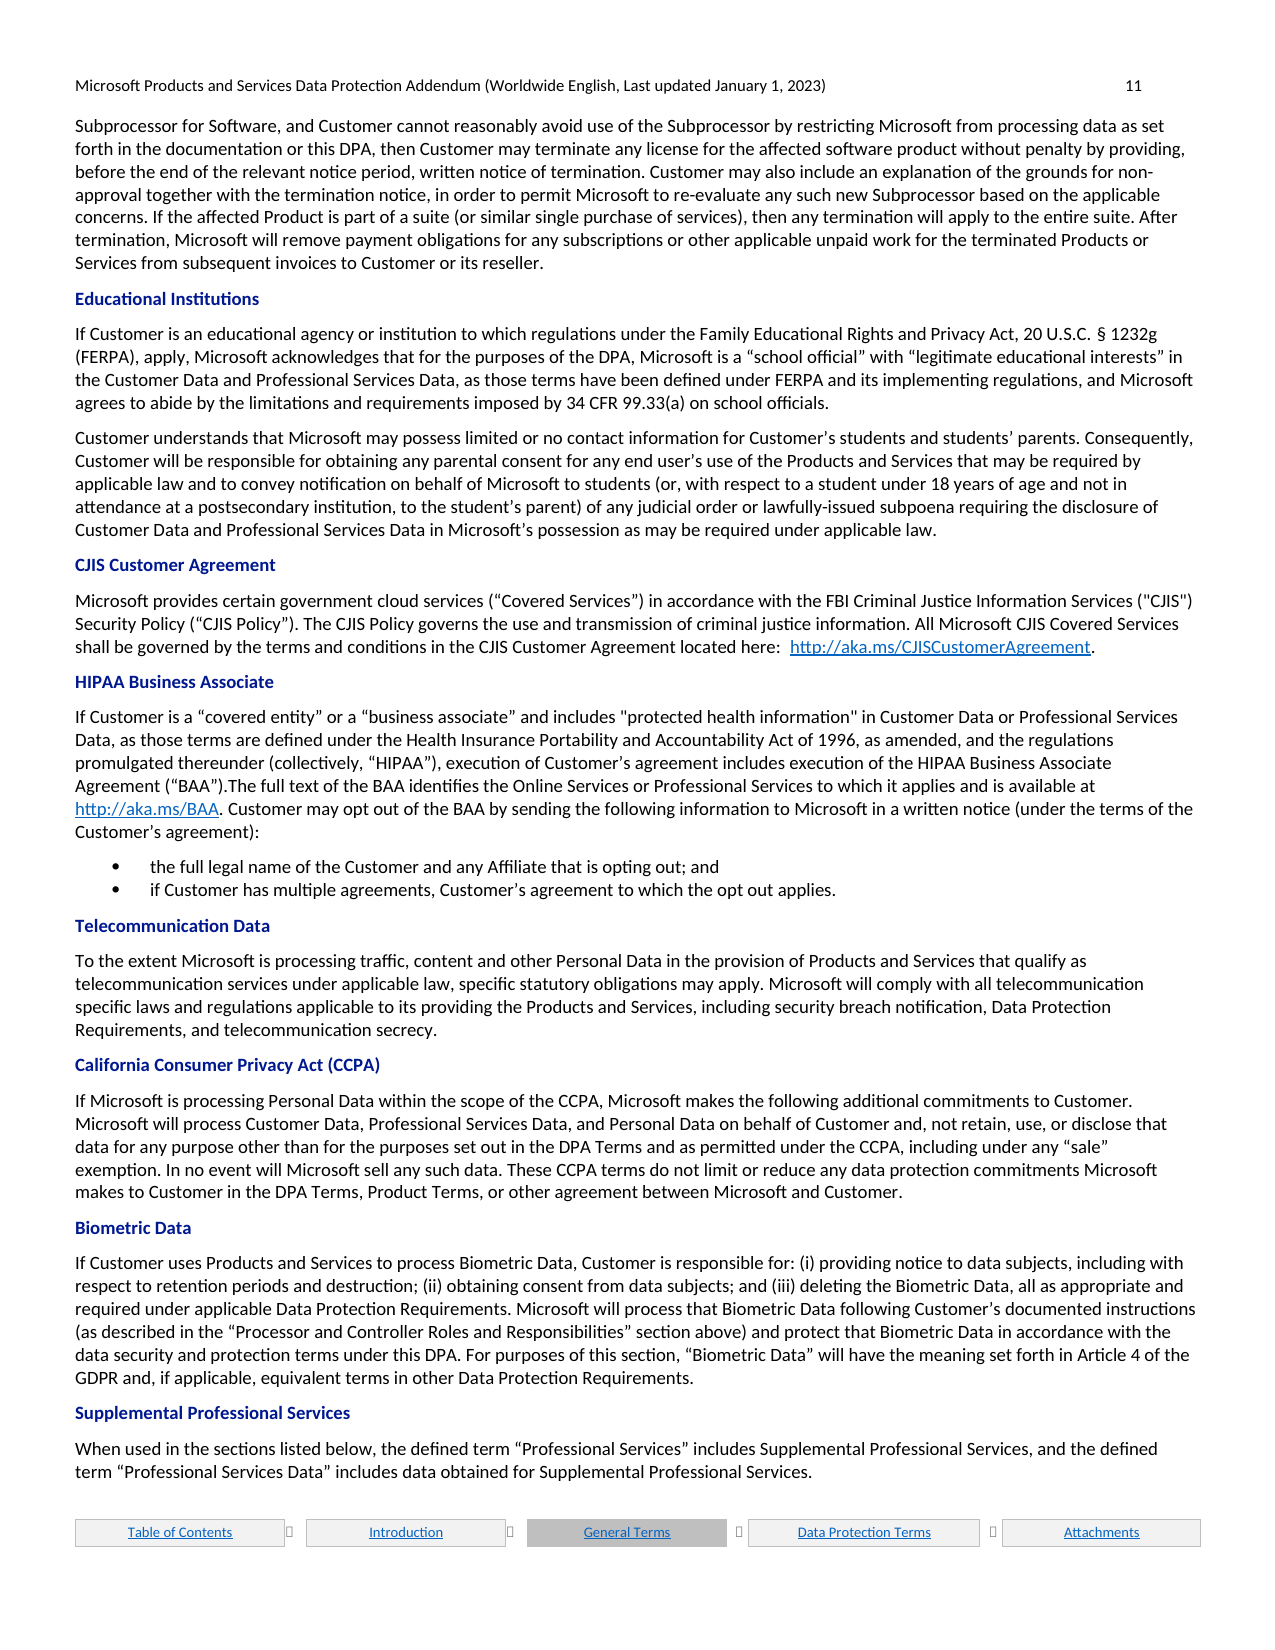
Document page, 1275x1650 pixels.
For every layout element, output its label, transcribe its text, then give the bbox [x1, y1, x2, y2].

subtitle Biometric Data [75, 1216, 1200, 1239]
subtitle Educational Institutions [75, 287, 1200, 310]
subtitle Supplemental Professional Services [75, 1402, 1200, 1424]
list If Microsoft is processing Personal Data within the scope of the CCPA, Microsoft makes the following additional commitments to Customer. Microsoft will process Customer Data, Professional Services Data, and Personal Data on behalf of Customer and, not retain, use, or disclose that data for any purpose other than for the purposes set out in the DPA Terms and as permitted under the CCPA, including under any “sale” exemption. In no event will Microsoft sell any such data. These CCPA terms do not limit or reduce any data protection commitments Microsoft makes to Customer in the DPA Terms, Product Terms, or other agreement between Microsoft and Customer. [75, 1089, 1200, 1204]
subtitle CJIS Customer Agreement [75, 554, 1200, 577]
subtitle HIPAA Business Associate [75, 670, 1200, 693]
list the full legal name of the Customer and any Affiliate that is opting out; and [112, 856, 1200, 879]
list When used in the sections listed below, the defined term “Professional Services” includes Supplemental Professional Services, and the defined term “Professional Services Data” includes data obtained for Supplemental Professional Services. [75, 1437, 1200, 1483]
list Customer understands that Microsoft may possess limited or no contact information for Customer’s students and students’ parents. Consequently, Customer will be responsible for obtaining any parental consent for any end user’s use of the Products and Services that may be required by applicable law and to convey notification on behalf of Microsoft to students (or, with respect to a student under 18 years of age and not in attendance at a postsecondary institution, to the student’s parent) of any judicial order or lawfully-issued subpoena requiring the disclosure of Customer Data and Professional Services Data in Microsoft’s possession as may be required under applicable law. [75, 427, 1200, 541]
subtitle To the extent Microsoft is processing traffic, content and other Personal Data in the provision of Products and Services that qualify as telecommunication services under applicable law, specific statutory obligations may apply. Microsoft will comply with all telecommunication specific laws and regulations applicable to its providing the Products and Services, including security breach notification, Data Protection Requirements, and telecommunication secrecy. [75, 949, 1200, 1041]
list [75, 114, 1200, 274]
list If Customer is a “covered entity” or a “business associate” and includes "protected health information" in Customer Data or Professional Services Data, as those terms are defined under the Health Insurance Portability and Accountability Act of 1996, as amended, and the regulations promulgated thereunder (collectively, “HIPAA”), execution of Customer’s agreement includes execution of the HIPAA Business Associate Agreement (“BAA”).The full text of the BAA identifies the Online Services or Professional Services to which it applies and is available at http://aka.ms/BAA. Customer may opt out of the BAA by sending the following information to Microsoft in a written notice (under the terms of the Customer’s agreement): [75, 706, 1200, 843]
subtitle California Consumer Privacy Act (CCPA) [75, 1054, 1200, 1077]
list If Customer is an educational agency or institution to which regulations under the Family Educational Rights and Privacy Act, 20 U.S.C. § 1232g (FERPA), apply, Microsoft acknowledges that for the purposes of the DPA, Microsoft is a “school official” with “legitimate educational interests” in the Customer Data and Professional Services Data, as those terms have been defined under FERPA and its implementing regulations, and Microsoft agrees to abide by the limitations and requirements imposed by 34 CFR 99.33(a) on school officials. [75, 322, 1200, 414]
list if Customer has multiple agreements, Customer’s agreement to which the opt out applies. [112, 879, 1200, 902]
subtitle Telecommunication Data [75, 914, 1200, 937]
list Microsoft provides certain government cloud services (“Covered Services”) in accordance with the FBI Criminal Justice Information Services ("CJIS") Security Policy (“CJIS Policy”). The CJIS Policy governs the use and transmission of criminal justice information. All Microsoft CJIS Covered Services shall be governed by the terms and conditions in the CJIS Customer Agreement located here: http://aka.ms/CJISCustomerAgreement. [75, 589, 1200, 658]
text If Customer uses Products and Services to process Biometric Data, Customer is responsible for: (i) providing notice to data subjects, including with respect to retention periods and destruction; (ii) obtaining consent from data subjects; and (iii) deleting the Biometric Data, all as appropriate and required under applicable Data Protection Requirements. Microsoft will process that Biometric Data following Customer’s documented instructions (as described in the “Processor and Controller Roles and Responsibilities” section above) and protect that Biometric Data in accordance with the data security and protection terms under this DPA. For purposes of this section, “Biometric Data” will have the meaning set forth in Article 4 of the GDPR and, if applicable, equivalent terms in other Data Protection Requirements. [75, 1252, 1200, 1389]
